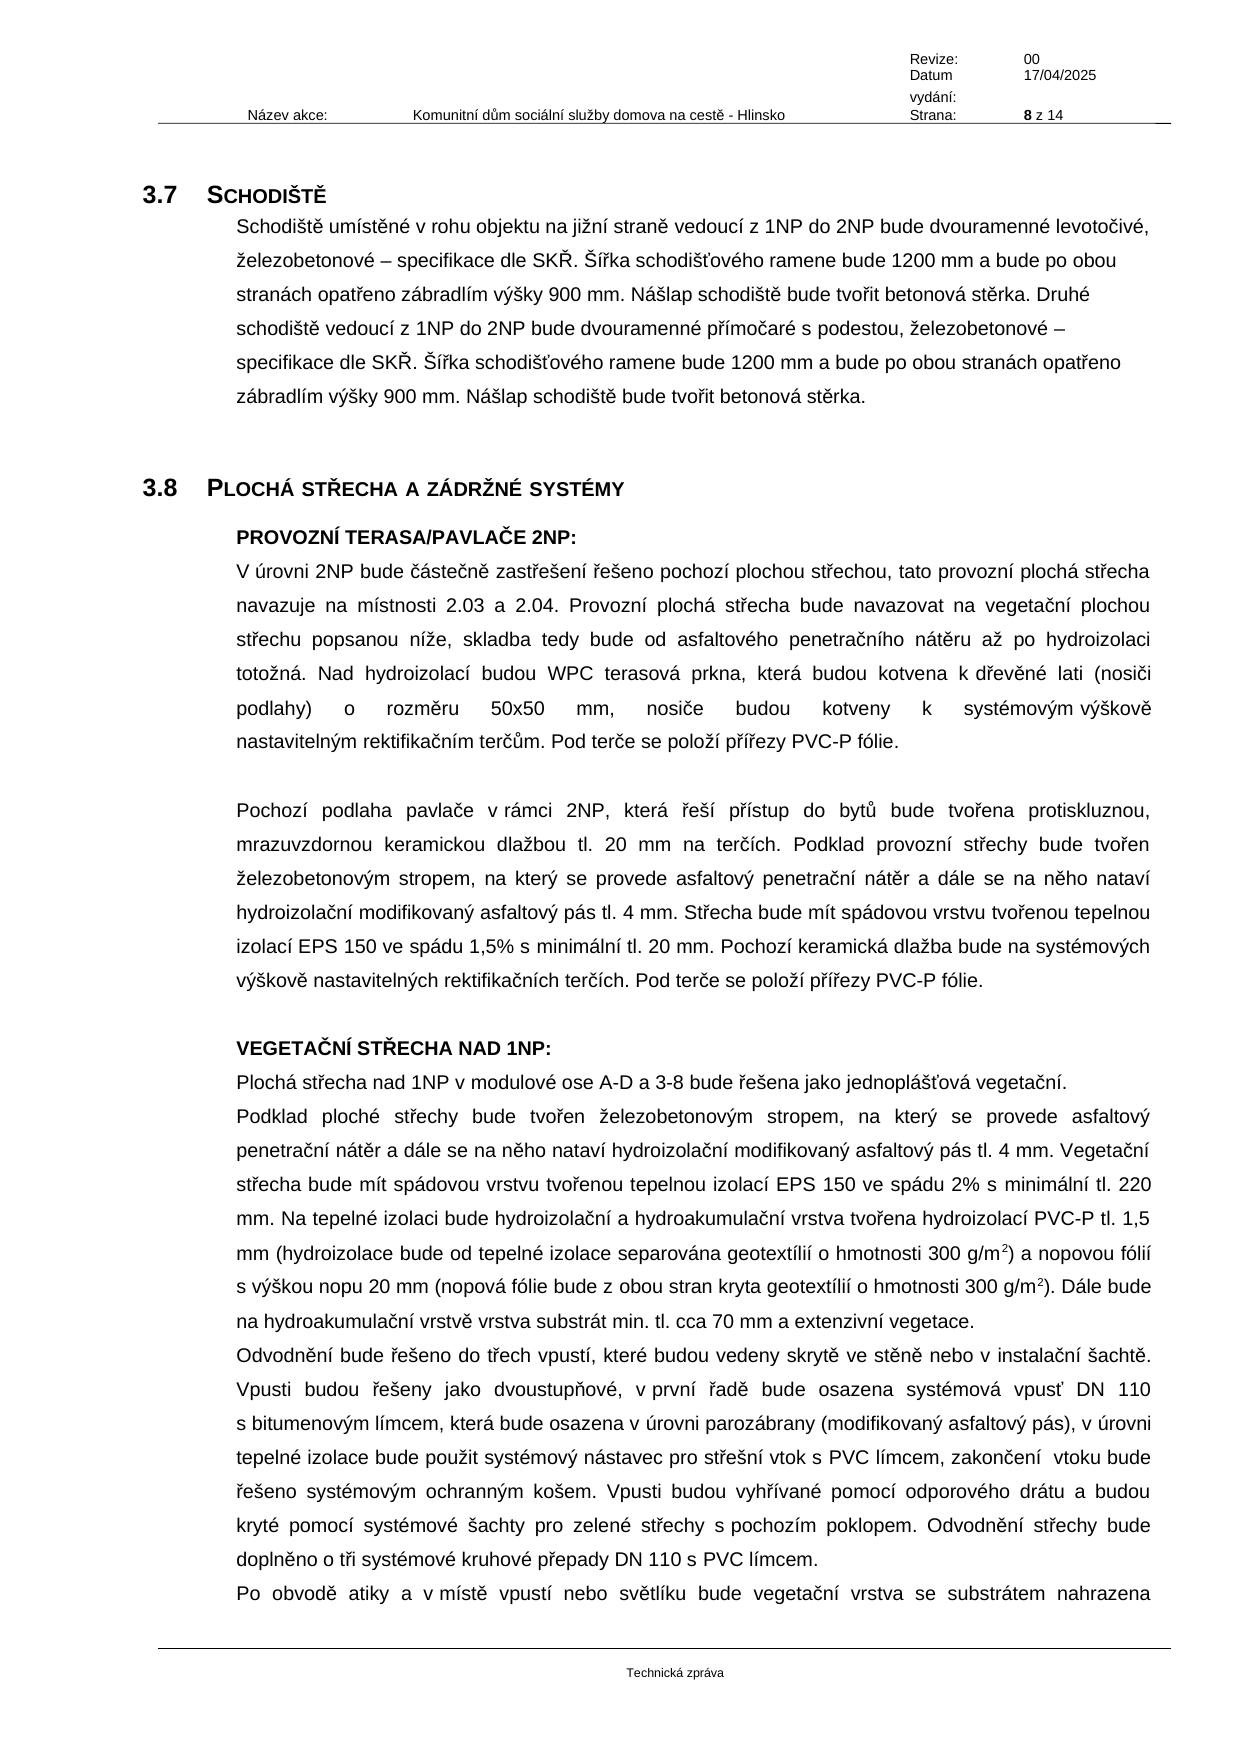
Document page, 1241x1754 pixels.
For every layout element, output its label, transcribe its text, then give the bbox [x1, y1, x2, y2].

text Odvodnění bude řešeno do třech vpustí, které budou vedeny skrytě ve stěně nebo v instalační šachtě. Vpusti budou řešeny jako dvoustupňové, v první řadě bude osazena systémová vpusť DN 110 s bitumenovým límcem, která bude osazena v úrovni parozábrany (modifikovaný asfaltový pás), v úrovni tepelné izolace bude použit systémový nástavec pro střešní vtok s PVC límcem, zakončení vtoku bude řešeno systémovým ochranným košem. Vpusti budou vyhřívané pomocí odporového drátu a budou kryté pomocí systémové šachty pro zelené střechy s pochozím poklopem. Odvodnění střechy bude doplněno o tři systémové kruhové přepady DN 110 s PVC límcem. [236, 1343, 1152, 1571]
text VEGETAČNÍ STŘECHA NAD 1NP: [236, 1037, 1152, 1060]
text Pochozí podlaha pavlače v rámci 2NP, která řeší přístup do bytů bude tvořena protiskluznou, mrazuvzdornou keramickou dlažbou tl. 20 mm na terčích. Podklad provozní střechy bude tvořen železobetonovým stropem, na který se provede asfaltový penetrační nátěr a dále se na něho nataví hydroizolační modifikovaný asfaltový pás tl. 4 mm. Střecha bude mít spádovou vrstvu tvořenou tepelnou izolací EPS 150 ve spádu 1,5% s minimální tl. 20 mm. Pochozí keramická dlažba bude na systémových výškově nastavitelných rektifikačních terčích. Pod terče se položí přířezy PVC-P fólie. [236, 798, 1152, 992]
text Podklad ploché střechy bude tvořen železobetonovým stropem, na který se provede asfaltový penetrační nátěr a dále se na něho nataví hydroizolační modifikovaný asfaltový pás tl. 4 mm. Vegetační střecha bude mít spádovou vrstvu tvořenou tepelnou izolací EPS 150 ve spádu 2% s minimální tl. 220 mm. Na tepelné izolaci bude hydroizolační a hydroakumulační vrstva tvořena hydroizolací PVC-P tl. 1,5 mm (hydroizolace bude od tepelné izolace separována geotextílií o hmotnosti 300 g/m2) a nopovou fólií s výškou nopu 20 mm (nopová fólie bude z obou stran kryta geotextílií o hmotnosti 300 g/m2). Dále bude na hydroakumulační vrstvě vrstva substrát min. tl. cca 70 mm a extenzivní vegetace. [236, 1105, 1152, 1332]
text Plochá střecha nad 1NP v modulové ose A-D a 3-8 bude řešena jako jednoplášťová vegetační. [236, 1071, 1152, 1094]
subtitle Plochá střecha a zádržné systémy [118, 466, 1152, 502]
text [236, 1582, 1152, 1605]
text PROVOZNÍ TERASA/PAVLAČE 2NP: [236, 526, 1152, 549]
text V úrovni 2NP bude částečně zastřešení řešeno pochozí plochou střechou, tato provozní plochá střecha navazuje na místnosti 2.03 a 2.04. Provozní plochá střecha bude navazovat na vegetační plochou střechu popsanou níže, skladba tedy bude od asfaltového penetračního nátěru až po hydroizolaci totožná. Nad hydroizolací budou WPC terasová prkna, která budou kotvena k dřevěné lati (nosiči podlahy) o rozměru 50x50 mm, nosiče budou kotveny k systémovým výškově nastavitelným rektifikačním terčům. Pod terče se položí přířezy PVC-P fólie. [236, 560, 1152, 753]
text Schodiště umístěné v rohu objektu na jižní straně vedoucí z 1NP do 2NP bude dvouramenné levotočivé, železobetonové – specifikace dle SKŘ. Šířka schodišťového ramene bude 1200 mm a bude po obou stranách opatřeno zábradlím výšky 900 mm. Nášlap schodiště bude tvořit betonová stěrka. Druhé schodiště vedoucí z 1NP do 2NP bude dvouramenné přímočaré s podestou, železobetonové – specifikace dle SKŘ. Šířka schodišťového ramene bude 1200 mm a bude po obou stranách opatřeno zábradlím výšky 900 mm. Nášlap schodiště bude tvořit betonová stěrka. [236, 215, 1152, 408]
subtitle Schodiště [118, 179, 1152, 209]
